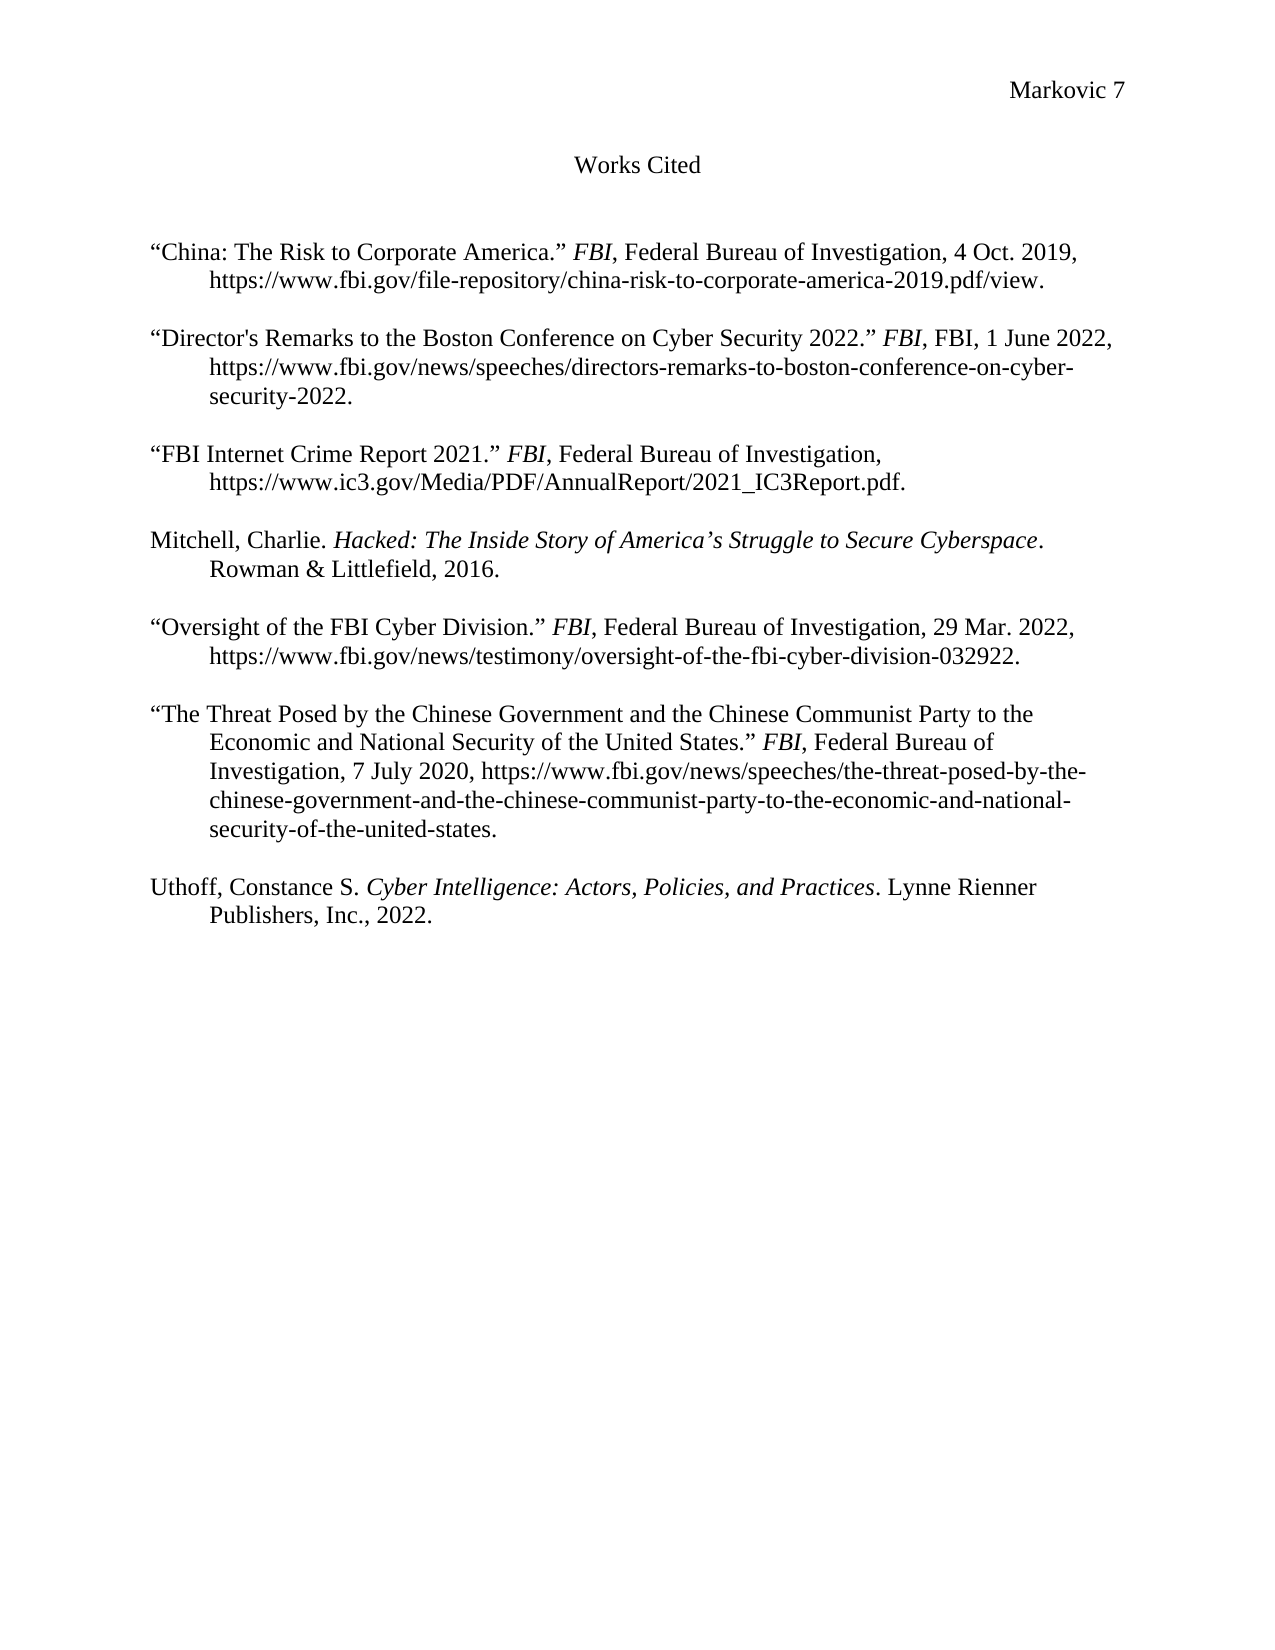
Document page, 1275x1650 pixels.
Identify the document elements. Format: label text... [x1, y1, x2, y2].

text “China: The Risk to Corporate America.” FBI, Federal Bureau of Investigation, 4 Oct. 2019, https://www.fbi.gov/file-repository/china-risk-to-corporate-america-2019.pdf/view. [150, 237, 1125, 294]
text Works Cited [150, 150, 1125, 179]
text Mitchell, Charlie. Hacked: The Inside Story of America’s Struggle to Secure Cyberspace. Rowman & Littlefield, 2016. [150, 525, 1125, 583]
text “FBI Internet Crime Report 2021.” FBI, Federal Bureau of Investigation, https://www.ic3.gov/Media/PDF/AnnualReport/2021_IC3Report.pdf. [150, 439, 1125, 496]
text “Oversight of the FBI Cyber Division.” FBI, Federal Bureau of Investigation, 29 Mar. 2022, https://www.fbi.gov/news/testimony/oversight-of-the-fbi-cyber-division-032922. [150, 612, 1125, 669]
text Uthoff, Constance S. Cyber Intelligence: Actors, Policies, and Practices. Lynne Rienner Publishers, Inc., 2022. [150, 872, 1125, 929]
text “Director's Remarks to the Boston Conference on Cyber Security 2022.” FBI, FBI, 1 June 2022, https://www.fbi.gov/news/speeches/directors-remarks-to-boston-conference-on-cyber-security-2022. [150, 323, 1125, 409]
text “The Threat Posed by the Chinese Government and the Chinese Communist Party to the Economic and National Security of the United States.” FBI, Federal Bureau of Investigation, 7 July 2020, https://www.fbi.gov/news/speeches/the-threat-posed-by-the-chinese-government-and-the-chinese-communist-party-to-the-economic-and-national-security-of-the-united-states. [150, 699, 1125, 842]
